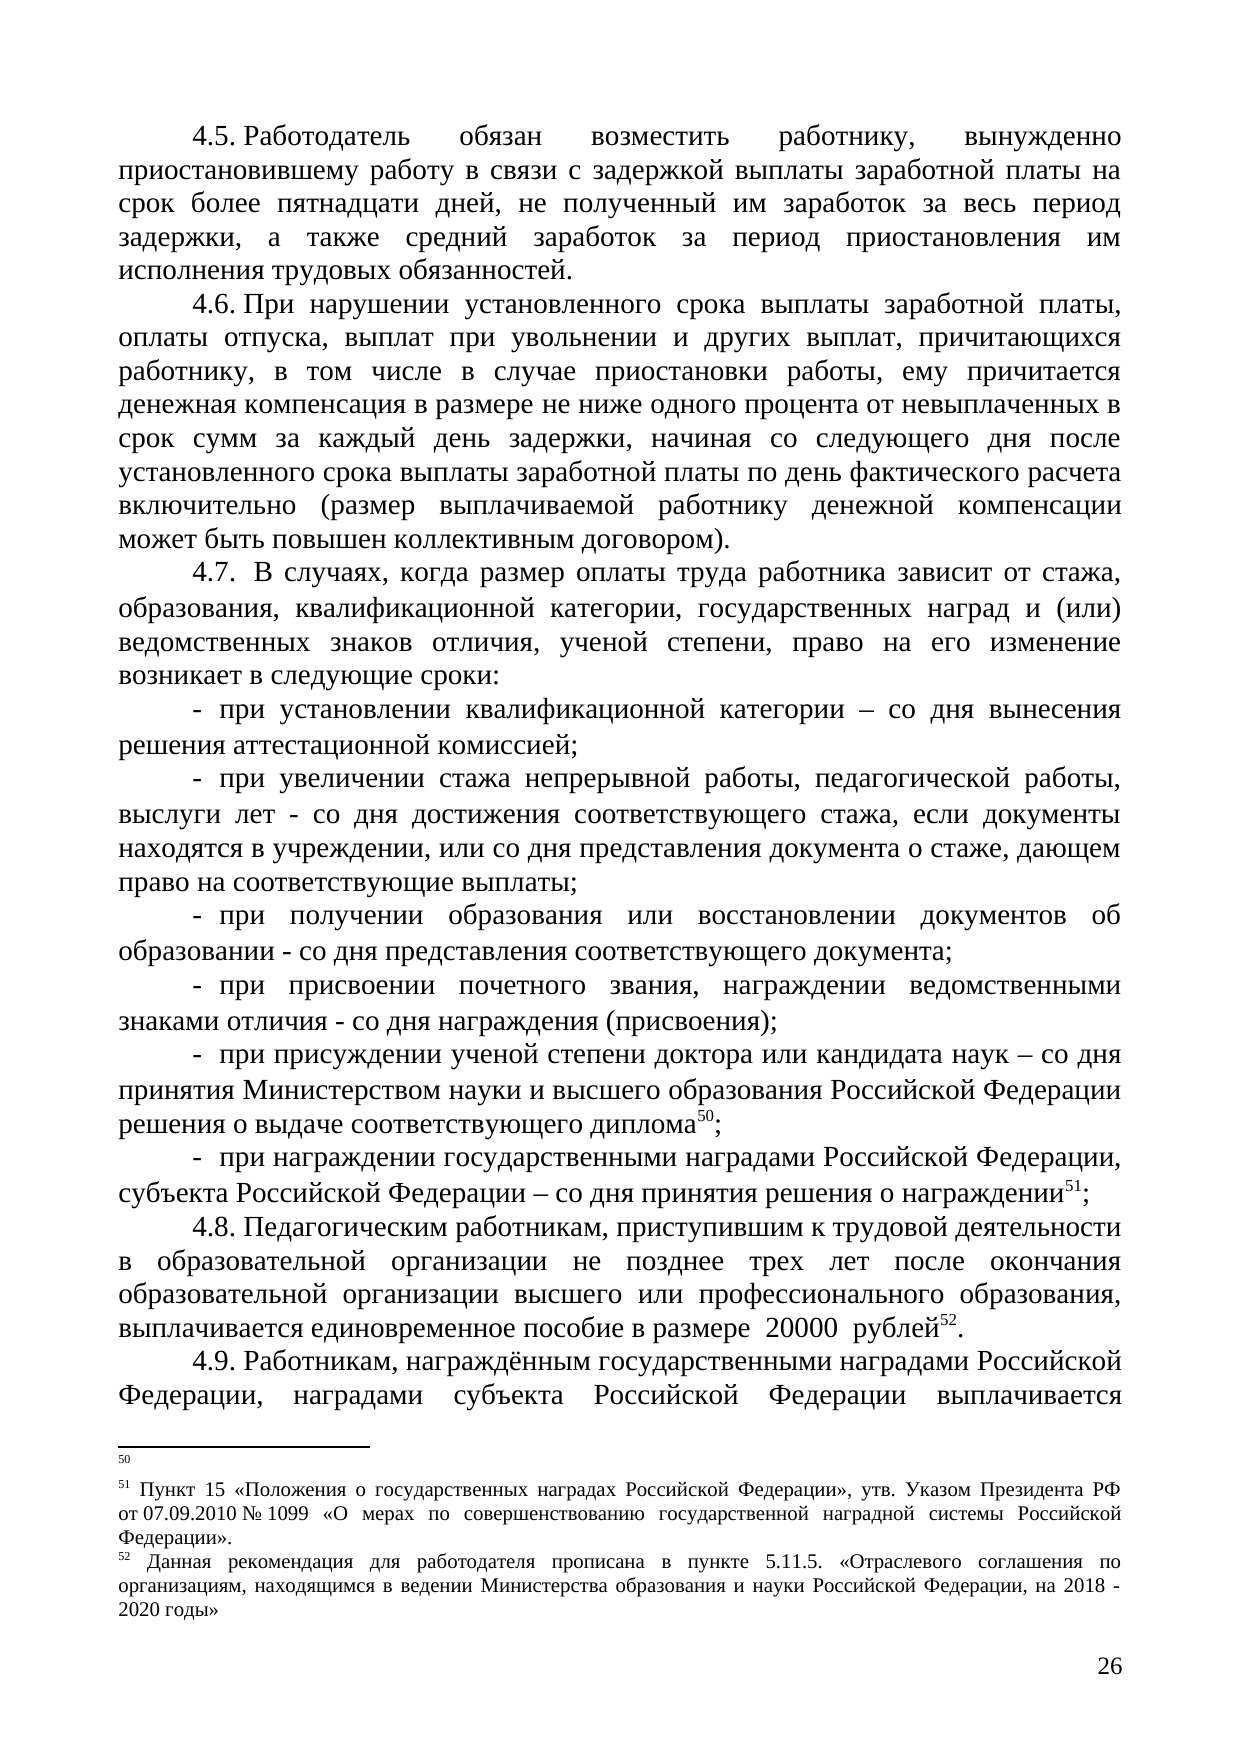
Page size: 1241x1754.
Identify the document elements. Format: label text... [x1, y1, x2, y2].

text - при получении образования или восстановлении документов об образовании - со дня представления соответствующего документа; [118, 897, 1122, 967]
text 4.6. При нарушении установленного срока выплаты заработной платы, оплаты отпуска, выплат при увольнении и других выплат, причитающихся работнику, в том числе в случае приостановки работы, ему причитается денежная компенсация в размере не ниже одного процента от невыплаченных в срок сумм за каждый день задержки, начиная со следующего дня после установленного срока выплаты заработной платы по день фактического расчета включительно (размер выплачиваемой работнику денежной компенсации может быть повышен коллективным договором). [118, 286, 1122, 554]
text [118, 1343, 1122, 1410]
list 4.5. Работодатель обязан возместить работнику, вынужденно приостановившему работу в связи с задержкой выплаты заработной платы на срок более пятнадцати дней, не полученный им заработок за весь период задержки, а также средний заработок за период приостановления им исполнения трудовых обязанностей. [118, 118, 1122, 286]
text - при установлении квалификационной категории – со дня вынесения решения аттестационной комиссией; [118, 691, 1122, 761]
text - при увеличении стажа непрерывной работы, педагогической работы, выслуги лет - со дня достижения соответствующего стажа, если документы находятся в учреждении, или со дня представления документа о стаже, дающем право на соответствующие выплаты; [118, 761, 1122, 897]
text 4.7. В случаях, когда размер оплаты труда работника зависит от стажа, образования, квалификационной категории, государственных наград и (или) ведомственных знаков отличия, ученой степени, право на его изменение возникает в следующие сроки: [118, 554, 1122, 691]
text - при награждении государственными наградами Российской Федерации, субъекта Российской Федерации – со дня принятия решения о награждении; [118, 1139, 1122, 1209]
text 4.8. Педагогическим работникам, приступившим к трудовой деятельности в образовательной организации не позднее трех лет после окончания образовательной организации высшего или профессионального образования, выплачивается единовременное пособие в размере 20000 рублей. [118, 1209, 1122, 1343]
text - при присвоении почетного звания, награждении ведомственными знаками отличия - со дня награждения (присвоения); [118, 967, 1122, 1036]
text - при присуждении ученой степени доктора или кандидата наук – со дня принятия Министерством науки и высшего образования Российской Федерации решения о выдаче соответствующего диплома; [118, 1036, 1122, 1139]
